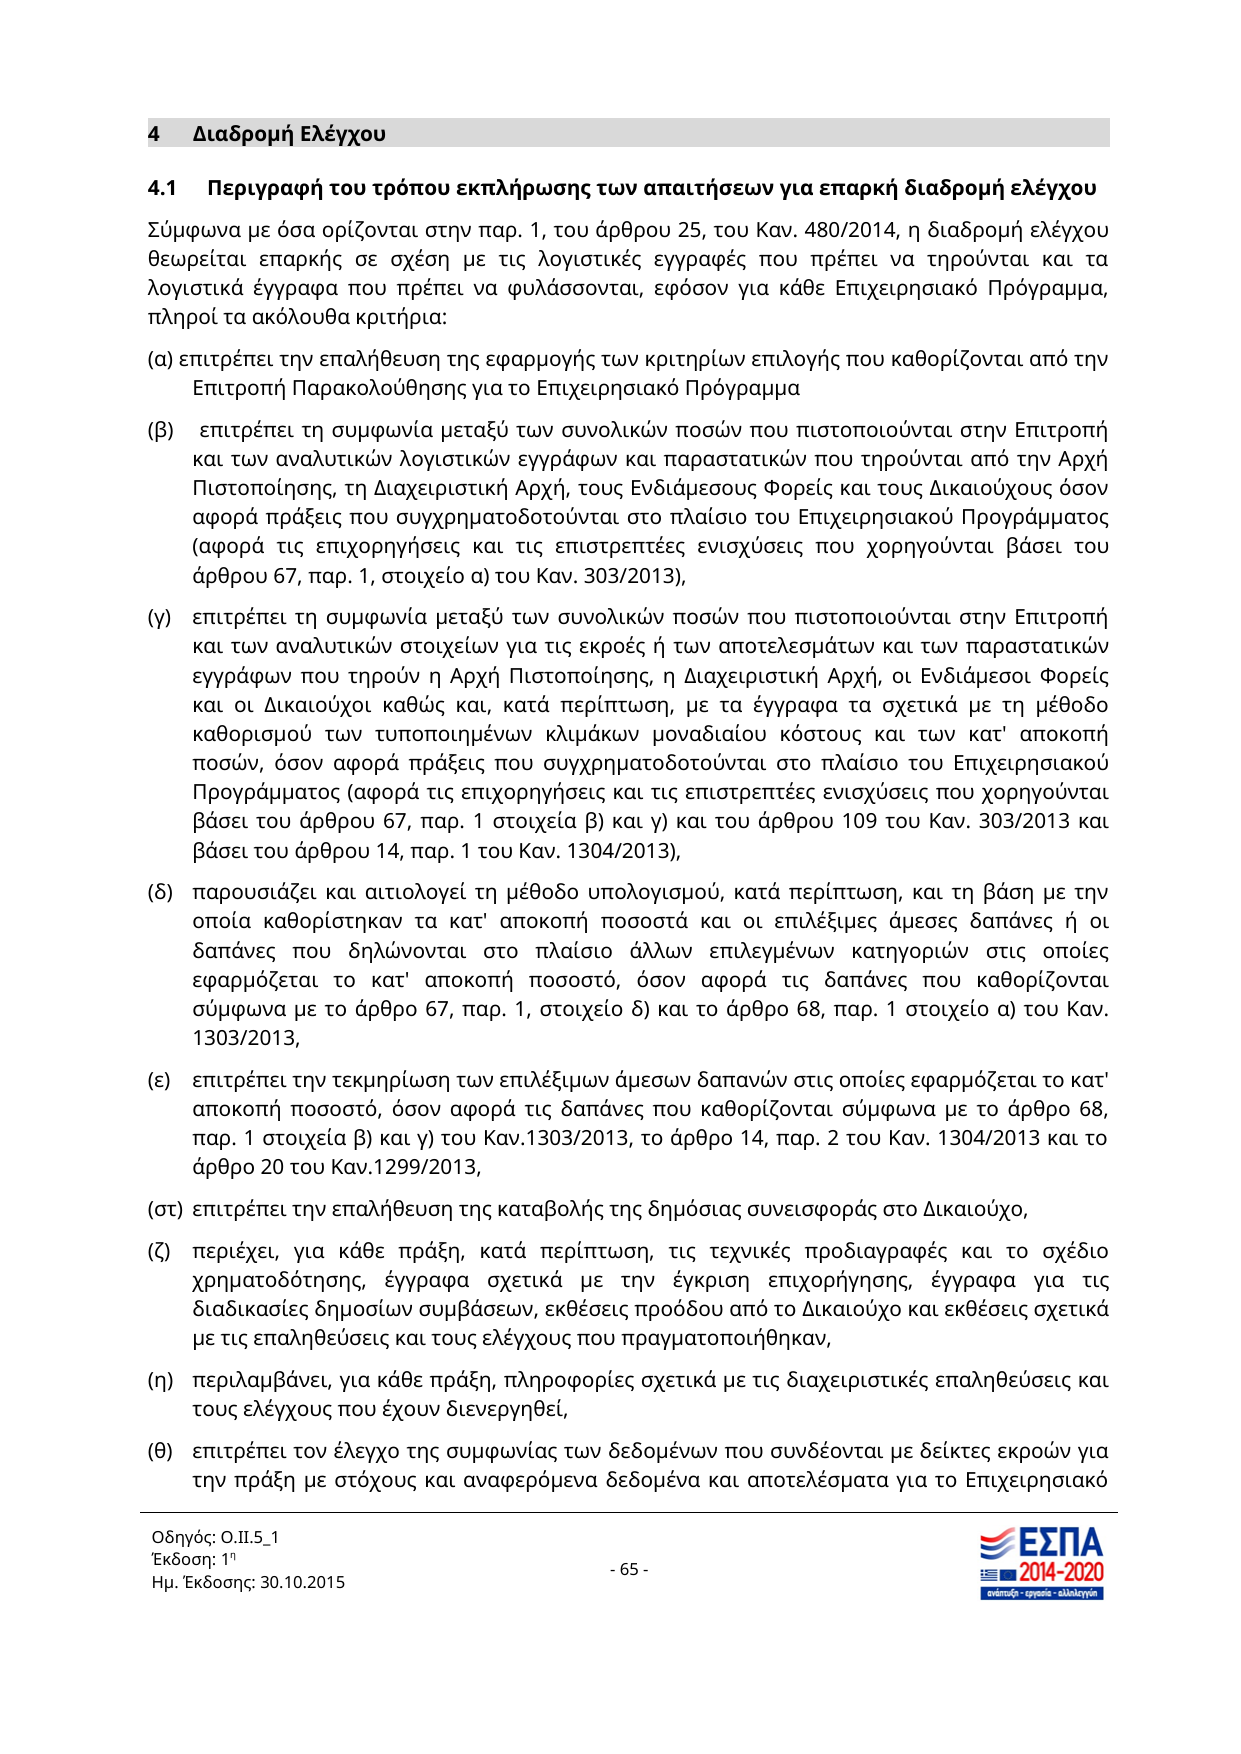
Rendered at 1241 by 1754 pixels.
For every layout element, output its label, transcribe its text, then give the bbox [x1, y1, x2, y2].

text (γ) επιτρέπει τη συμφωνία μεταξύ των συνολικών ποσών που πιστοποιούνται στην Επιτροπή και των αναλυτικών στοιχείων για τις εκροές ή των αποτελεσμάτων και των παραστατικών εγγράφων που τηρούν η Αρχή Πιστοποίησης, η Διαχειριστική Αρχή, οι Ενδιάμεσοι Φορείς και οι Δικαιούχοι καθώς και, κατά περίπτωση, με τα έγγραφα τα σχετικά με τη μέθοδο καθορισμού των τυποποιημένων κλιμάκων μοναδιαίου κόστους και των κατ' αποκοπή ποσών, όσον αφορά πράξεις που συγχρηματοδοτούνται στο πλαίσιο του Επιχειρησιακού Προγράμματος (αφορά τις επιχορηγήσεις και τις επιστρεπτέες ενισχύσεις που χορηγούνται βάσει του άρθρου 67, παρ. 1 στοιχεία β) και γ) και του άρθρου 109 του Καν. 303/2013 και βάσει του άρθρου 14, παρ. 1 του Καν. 1304/2013), [148, 601, 1110, 864]
text (ε) επιτρέπει την τεκμηρίωση των επιλέξιμων άμεσων δαπανών στις οποίες εφαρμόζεται το κατ' αποκοπή ποσοστό, όσον αφορά τις δαπάνες που καθορίζονται σύμφωνα με το άρθρο 68, παρ. 1 στοιχεία β) και γ) του Καν.1303/2013, το άρθρο 14, παρ. 2 του Καν. 1304/2013 και το άρθρο 20 του Καν.1299/2013, [148, 1064, 1110, 1181]
text (α) επιτρέπει την επαλήθευση της εφαρμογής των κριτηρίων επιλογής που καθορίζονται από την Επιτροπή Παρακολούθησης για το Επιχειρησιακό Πρόγραμμα [148, 343, 1110, 401]
subtitle Περιγραφή του τρόπου εκπλήρωσης των απαιτήσεων για επαρκή διαδρομή ελέγχου [148, 172, 1110, 201]
text (δ) παρουσιάζει και αιτιολογεί τη μέθοδο υπολογισμού, κατά περίπτωση, και τη βάση με την οποία καθορίστηκαν τα κατ' αποκοπή ποσοστά και οι επιλέξιμες άμεσες δαπάνες ή οι δαπάνες που δηλώνονται στο πλαίσιο άλλων επιλεγμένων κατηγοριών στις οποίες εφαρμόζεται το κατ' αποκοπή ποσοστό, όσον αφορά τις δαπάνες που καθορίζονται σύμφωνα με το άρθρο 67, παρ. 1, στοιχείο δ) και το άρθρο 68, παρ. 1 στοιχείο α) του Καν. 1303/2013, [148, 876, 1110, 1051]
picture [977, 1525, 1107, 1602]
subtitle Διαδρομή Ελέγχου [148, 118, 1110, 147]
text Σύμφωνα με όσα ορίζονται στην παρ. 1, του άρθρου 25, του Καν. 480/2014, η διαδρομή ελέγχου θεωρείται επαρκής σε σχέση με τις λογιστικές εγγραφές που πρέπει να τηρούνται και τα λογιστικά έγγραφα που πρέπει να φυλάσσονται, εφόσον για κάθε Επιχειρησιακό Πρόγραμμα, πληροί τα ακόλουθα κριτήρια: [148, 214, 1110, 331]
text (η) περιλαμβάνει, για κάθε πράξη, πληροφορίες σχετικά με τις διαχειριστικές επαληθεύσεις και τους ελέγχους που έχουν διενεργηθεί, [148, 1364, 1110, 1422]
text (β) επιτρέπει τη συμφωνία μεταξύ των συνολικών ποσών που πιστοποιούνται στην Επιτροπή και των αναλυτικών λογιστικών εγγράφων και παραστατικών που τηρούνται από την Αρχή Πιστοποίησης, τη Διαχειριστική Αρχή, τους Ενδιάμεσους Φορείς και τους Δικαιούχους όσον αφορά πράξεις που συγχρηματοδοτούνται στο πλαίσιο του Επιχειρησιακού Προγράμματος (αφορά τις επιχορηγήσεις και τις επιστρεπτέες ενισχύσεις που χορηγούνται βάσει του άρθρου 67, παρ. 1, στοιχείο α) του Καν. 303/2013), [148, 414, 1110, 589]
text (ζ) περιέχει, για κάθε πράξη, κατά περίπτωση, τις τεχνικές προδιαγραφές και το σχέδιο χρηματοδότησης, έγγραφα σχετικά με την έγκριση επιχορήγησης, έγγραφα για τις διαδικασίες δημοσίων συμβάσεων, εκθέσεις προόδου από το Δικαιούχο και εκθέσεις σχετικά με τις επαληθεύσεις και τους ελέγχους που πραγματοποιήθηκαν, [148, 1235, 1110, 1351]
text (στ) επιτρέπει την επαλήθευση της καταβολής της δημόσιας συνεισφοράς στο Δικαιούχο, [148, 1193, 1110, 1222]
